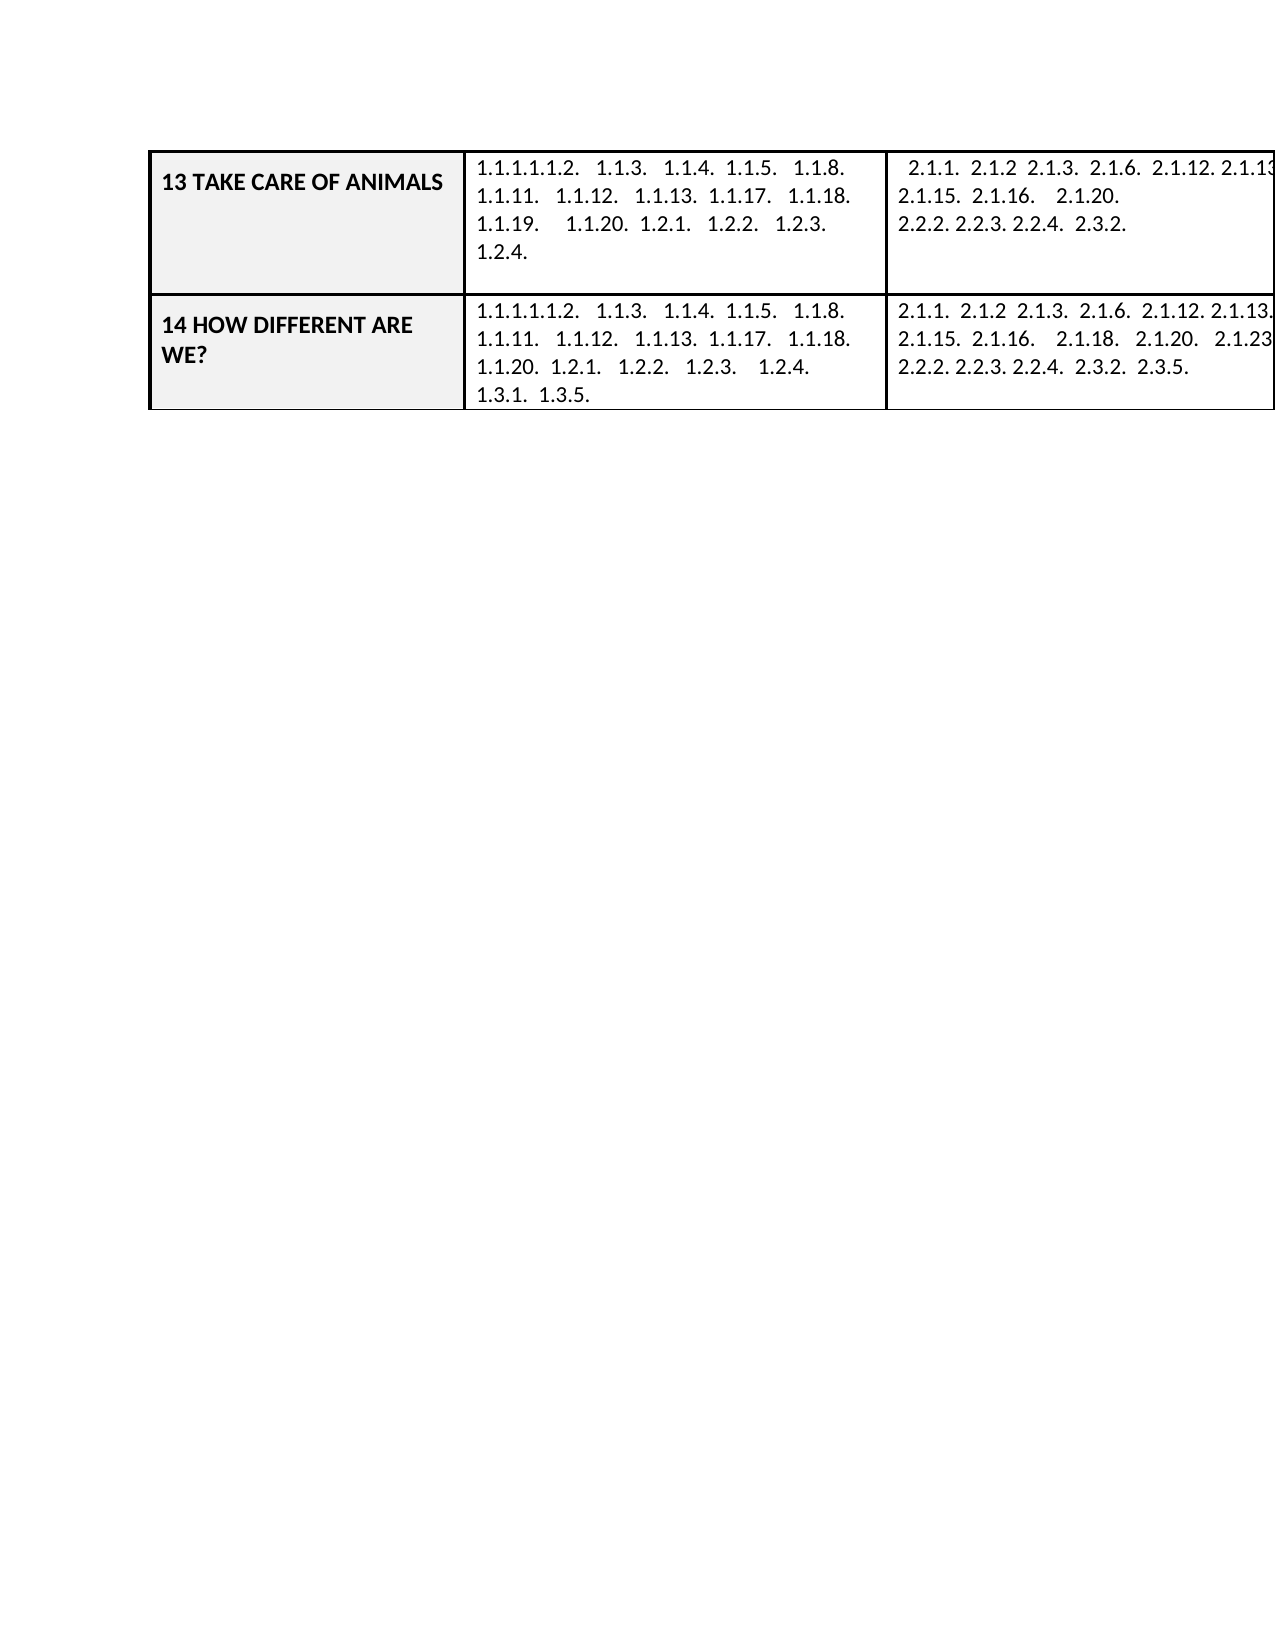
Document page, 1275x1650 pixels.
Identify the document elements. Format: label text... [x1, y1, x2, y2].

table_cell 1.1.1.1.1.2. 1.1.3. 1.1.4. 1.1.5. 1.1.8. 1.1.11. 1.1.12. 1.1.13. 1.1.17. 1.1.18. 1.1.20. 1.2.1. 1.2.2. 1.2.3. 1.2.4. 1.3.1. 1.3.5. [466, 296, 885, 408]
table_cell 1.1.1.1.1.2. 1.1.3. 1.1.4. 1.1.5. 1.1.8. 1.1.11. 1.1.12. 1.1.13. 1.1.17. 1.1.18. 1.1.19. 1.1.20. 1.2.1. 1.2.2. 1.2.3. 1.2.4. [466, 153, 885, 293]
table_cell 13 TAKE CARE OF ANIMALS [152, 153, 463, 293]
table_cell 2.1.1. 2.1.2 2.1.3. 2.1.6. 2.1.12. 2.1.13. 2.1.15. 2.1.16. 2.1.20. 2.2.2. 2.2.3. 2.2.4. 2.3.2. [888, 153, 1273, 293]
table_cell 14 HOW DIFFERENT ARE WE? [152, 296, 463, 408]
table_cell 2.1.1. 2.1.2 2.1.3. 2.1.6. 2.1.12. 2.1.13. 2.1.15. 2.1.16. 2.1.18. 2.1.20. 2.1.23. 2.2.2. 2.2.3. 2.2.4. 2.3.2. 2.3.5. [888, 296, 1273, 408]
